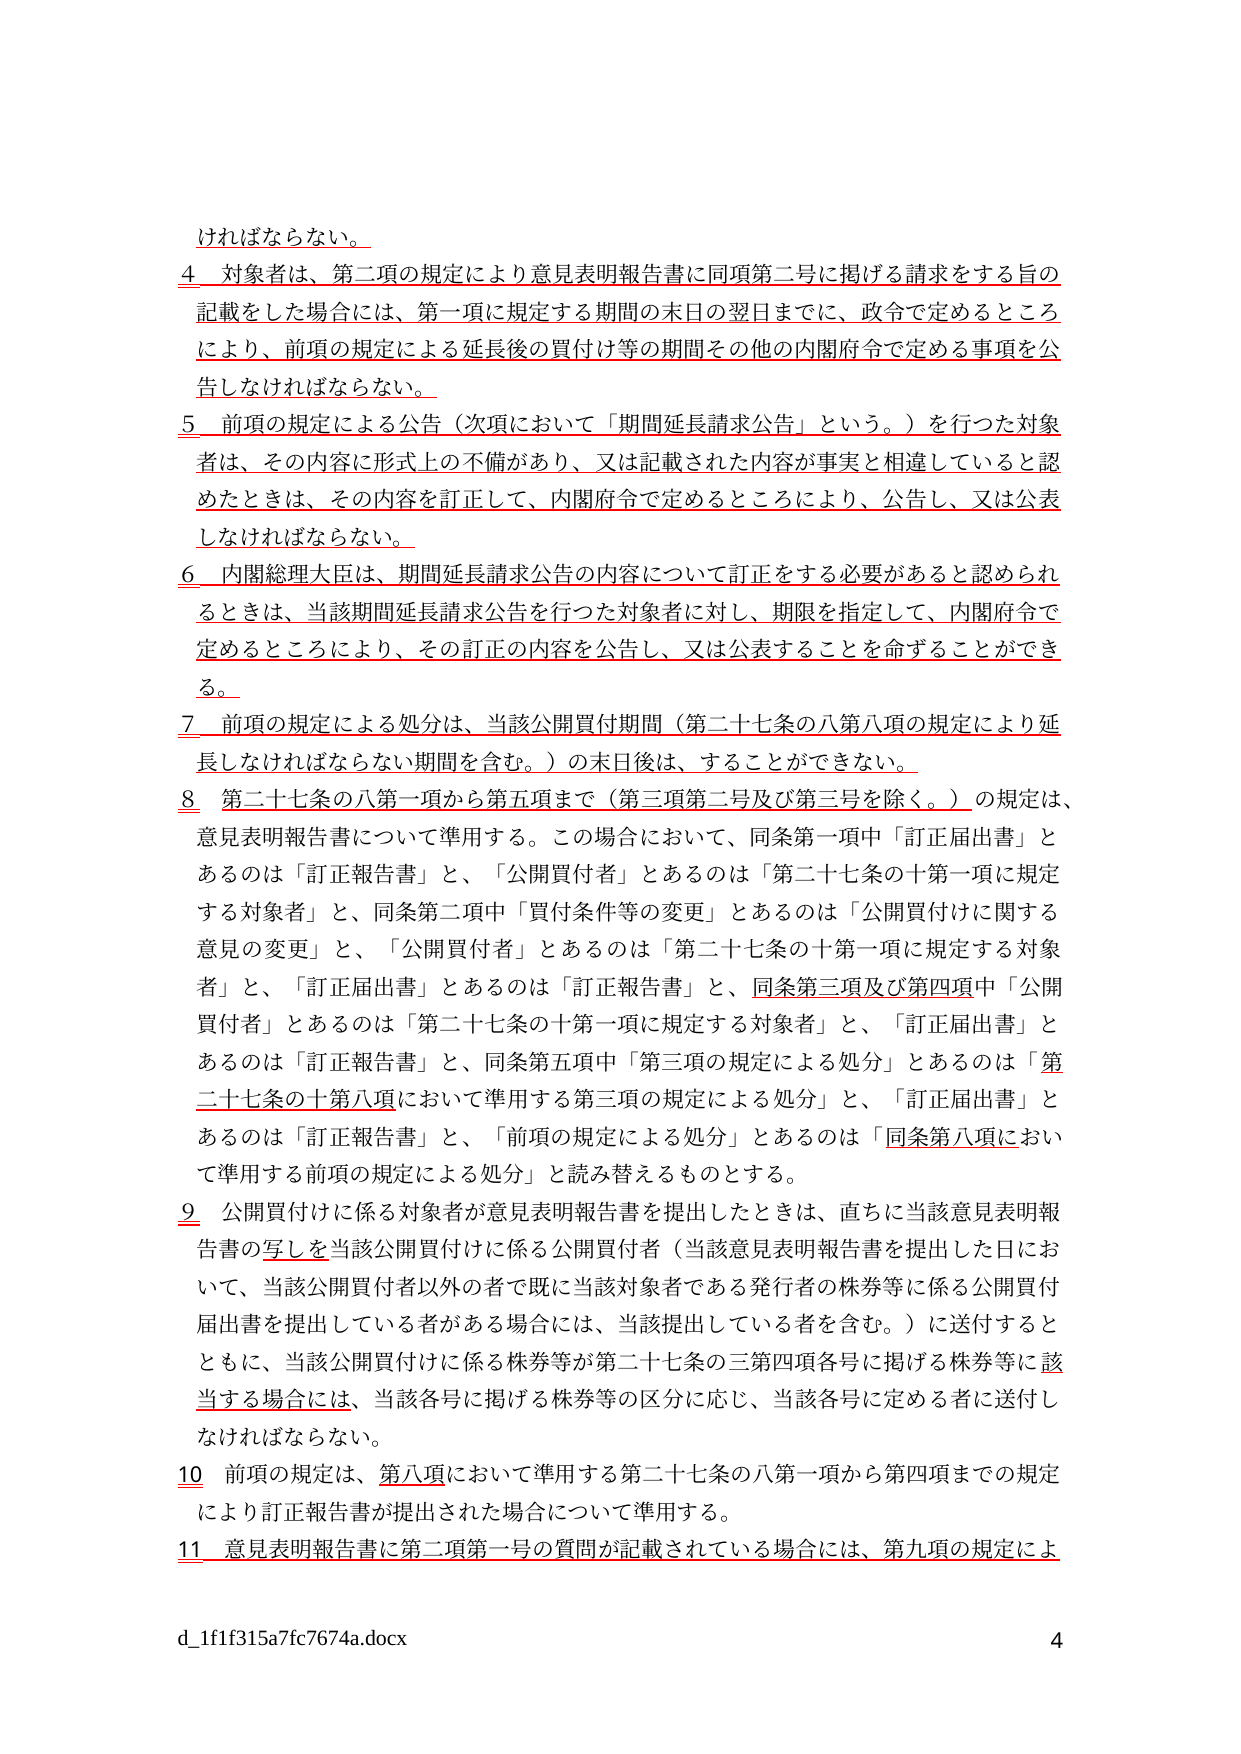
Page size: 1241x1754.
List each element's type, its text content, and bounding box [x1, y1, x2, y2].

text ９ 公開買付けに係る対象者が意見表明報告書を提出したときは、直ちに当該意見表明報告書の写しを当該公開買付けに係る公開買付者（当該意見表明報告書を提出した日において、当該公開買付者以外の者で既に当該対象者である発行者の株券等に係る公開買付届出書を提出している者がある場合には、当該提出している者を含む。）に送付するとともに、当該公開買付けに係る株券等が第二十七条の三第四項各号に掲げる株券等に該当する場合には、当該各号に掲げる株券等の区分に応じ、当該各号に定める者に送付しなければならない。 [177, 1192, 1063, 1454]
text ７ 前項の規定による処分は、当該公開買付期間（第二十七条の八第八項の規定により延長しなければならない期間を含む。）の末日後は、することができない。 [177, 704, 1063, 779]
text ８ 第二十七条の八第一項から第五項まで（第三項第二号及び第三号を除く。）の規定は、意見表明報告書について準用する。この場合において、同条第一項中「訂正届出書」とあるのは「訂正報告書」と、「公開買付者」とあるのは「第二十七条の十第一項に規定する対象者」と、同条第二項中「買付条件等の変更」とあるのは「公開買付けに関する意見の変更」と、「公開買付者」とあるのは「第二十七条の十第一項に規定する対象者」と、「訂正届出書」とあるのは「訂正報告書」と、同条第三項及び第四項中「公開買付者」とあるのは「第二十七条の十第一項に規定する対象者」と、「訂正届出書」とあるのは「訂正報告書」と、同条第五項中「第三項の規定による処分」とあるのは「第二十七条の十第八項において準用する第三項の規定による処分」と、「訂正届出書」とあるのは「訂正報告書」と、「前項の規定による処分」とあるのは「同条第八項において準用する前項の規定による処分」と読み替えるものとする。 [177, 779, 1063, 1192]
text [177, 217, 1063, 254]
text ４ 対象者は、第二項の規定により意見表明報告書に同項第二号に掲げる請求をする旨の記載をした場合には、第一項に規定する期間の末日の翌日までに、政令で定めるところにより、前項の規定による延長後の買付け等の期間その他の内閣府令で定める事項を公告しなければならない。 [177, 254, 1063, 404]
text ６ 内閣総理大臣は、期間延長請求公告の内容について訂正をする必要があると認められるときは、当該期間延長請求公告を行つた対象者に対し、期限を指定して、内閣府令で定めるところにより、その訂正の内容を公告し、又は公表することを命ずることができる。 [177, 554, 1063, 704]
text ５ 前項の規定による公告（次項において「期間延長請求公告」という。）を行つた対象者は、その内容に形式上の不備があり、又は記載された内容が事実と相違していると認めたときは、その内容を訂正して、内閣府令で定めるところにより、公告し、又は公表しなければならない。 [177, 404, 1063, 554]
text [177, 1529, 1063, 1567]
text 10 前項の規定は、第八項において準用する第二十七条の八第一項から第四項までの規定により訂正報告書が提出された場合について準用する。 [177, 1454, 1063, 1529]
